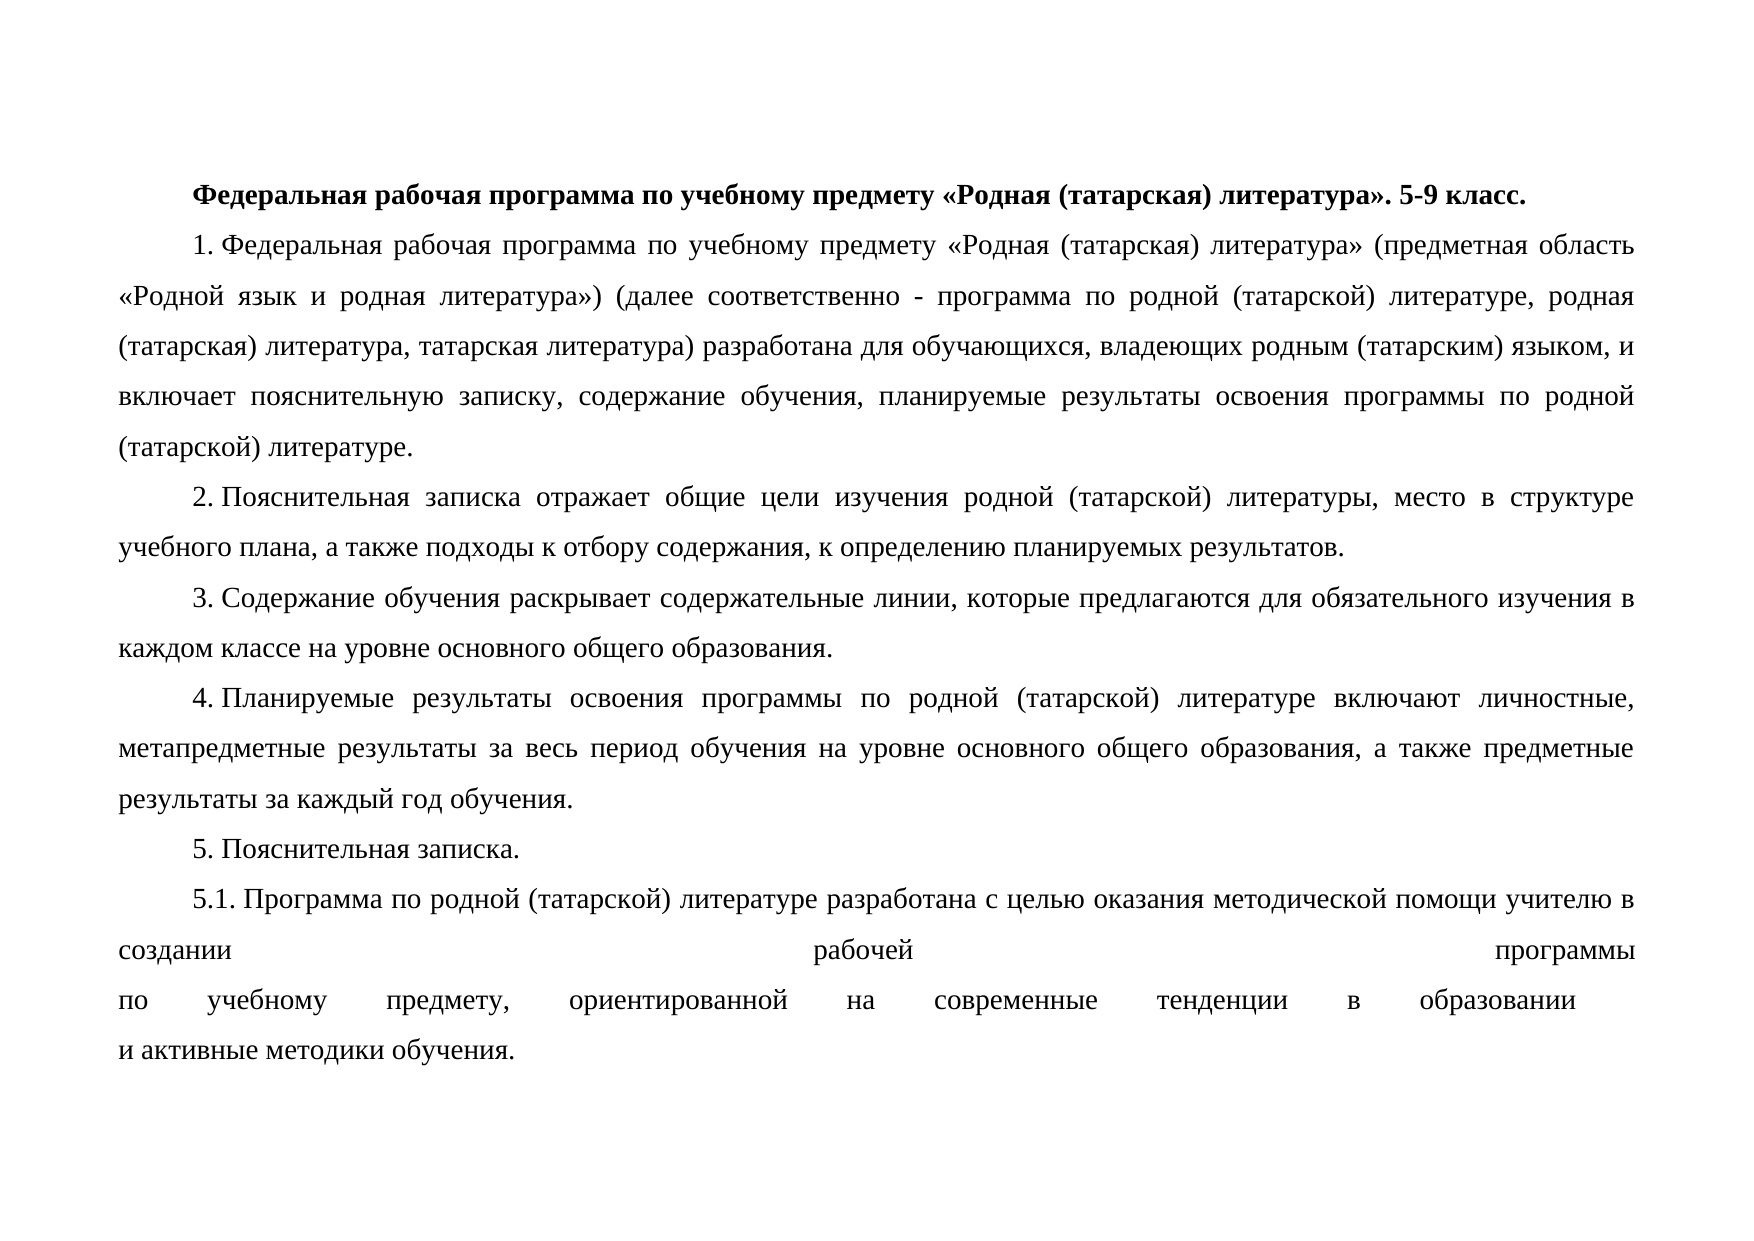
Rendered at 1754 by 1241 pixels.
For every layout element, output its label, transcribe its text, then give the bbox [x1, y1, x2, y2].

text 5.1. Программа по родной (татарской) литературе разработана с целью оказания методической помощи учителю в создании рабочей программы по учебному предмету, ориентированной на современные тенденции в образовании и активные методики обучения. [118, 882, 1636, 1066]
text 2. Пояснительная записка отражает общие цели изучения родной (татарской) литературы, место в структуре учебного плана, а также подходы к отбору содержания, к определению планируемых результатов. [118, 479, 1636, 563]
text 3. Содержание обучения раскрывает содержательные линии, которые предлагаются для обязательного изучения в каждом классе на уровне основного общего образования. [118, 580, 1636, 663]
text Федеральная рабочая программа по учебному предмету «Родная (татарская) литература». 5-9 класс. [118, 177, 1636, 211]
text 1. Федеральная рабочая программа по учебному предмету «Родная (татарская) литература» (предметная область «Родной язык и родная литература») (далее соответственно - программа по родной (татарской) литературе, родная (татарская) литература, татарская литература) разработана для обучающихся, владеющих родным (татарским) языком, и включает пояснительную записку, содержание обучения, планируемые результаты освоения программы по родной (татарской) литературе. [118, 227, 1636, 462]
text 4. Планируемые результаты освоения программы по родной (татарской) литературе включают личностные, метапредметные результаты за весь период обучения на уровне основного общего образования, а также предметные результаты за каждый год обучения. [118, 680, 1636, 814]
text 5. Пояснительная записка. [118, 831, 1636, 865]
